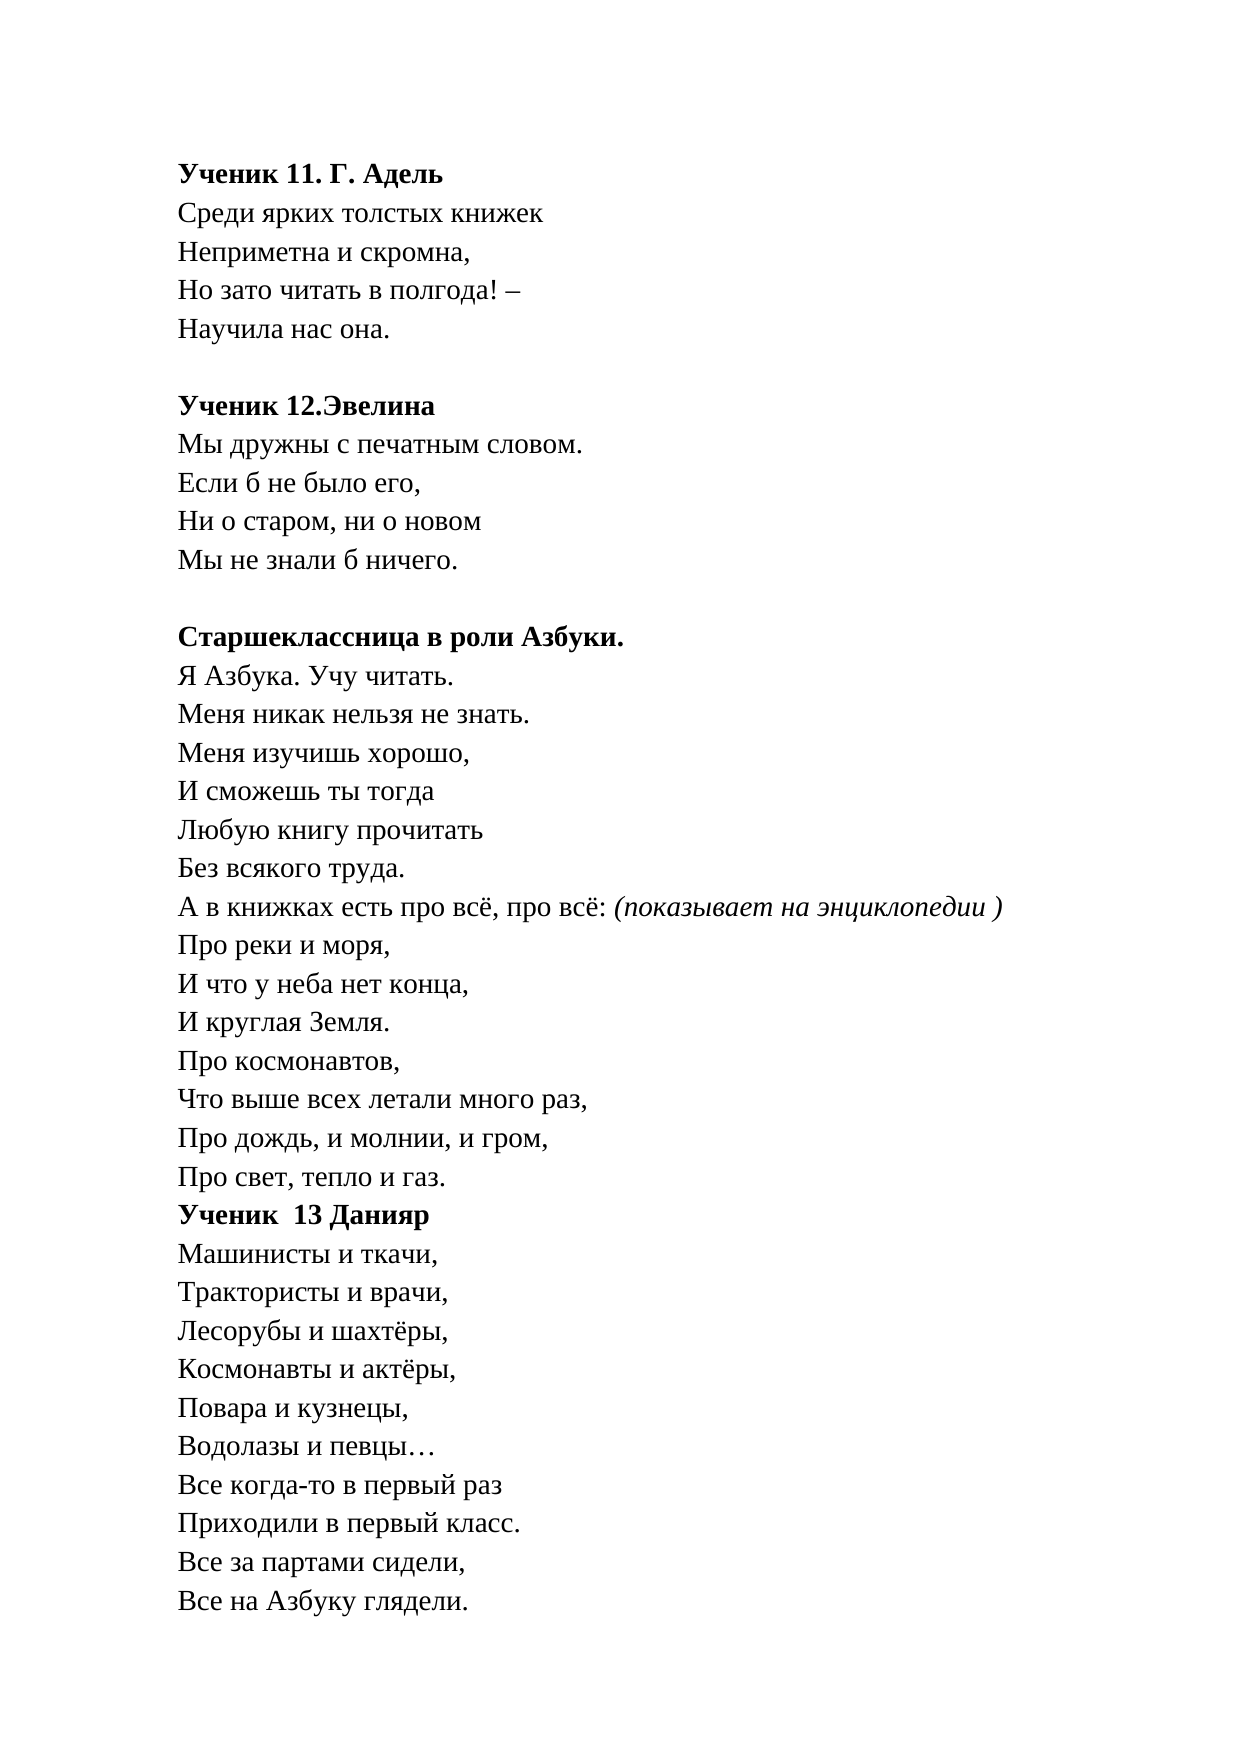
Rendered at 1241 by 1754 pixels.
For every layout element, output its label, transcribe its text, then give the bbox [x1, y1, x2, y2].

text Ученик 13 Данияр [177, 1197, 1152, 1231]
text Я Азбука. Учу читать. Меня никак нельзя не знать. Меня изучишь хорошо, И сможешь ты тогда Любую книгу прочитать Без всякого труда. [177, 658, 1152, 884]
text Мы дружны с печатным словом. Если б не было его, Ни о старом, ни о новом Мы не знали б ничего. [177, 426, 1152, 576]
text Ученик 12.Эвелина [177, 388, 1152, 421]
text Старшеклассница в роли Азбуки. [177, 619, 1152, 653]
text Ученик 11. Г. Адель [177, 157, 1152, 190]
text Среди ярких толстых книжек Неприметна и скромна, Но зато читать в полгода! – Научила нас она. [177, 195, 1152, 344]
text Машинисты и ткачи, Трактористы и врачи, Лесорубы и шахтёры, Космонавты и актёры, Повара и кузнецы, Водолазы и певцы… Все когда-то в первый раз Приходили в первый класс. Все за партами сидели, Все на Азбуку глядели. [177, 1236, 1152, 1616]
text А в книжках есть про всё, про всё: (показывает на энциклопедии ) Про реки и моря, И что у неба нет конца, И круглая Земля. Про космонавтов, Что выше всех летали много раз, Про дождь, и молнии, и гром, Про свет, тепло и газ. [177, 889, 1152, 1192]
